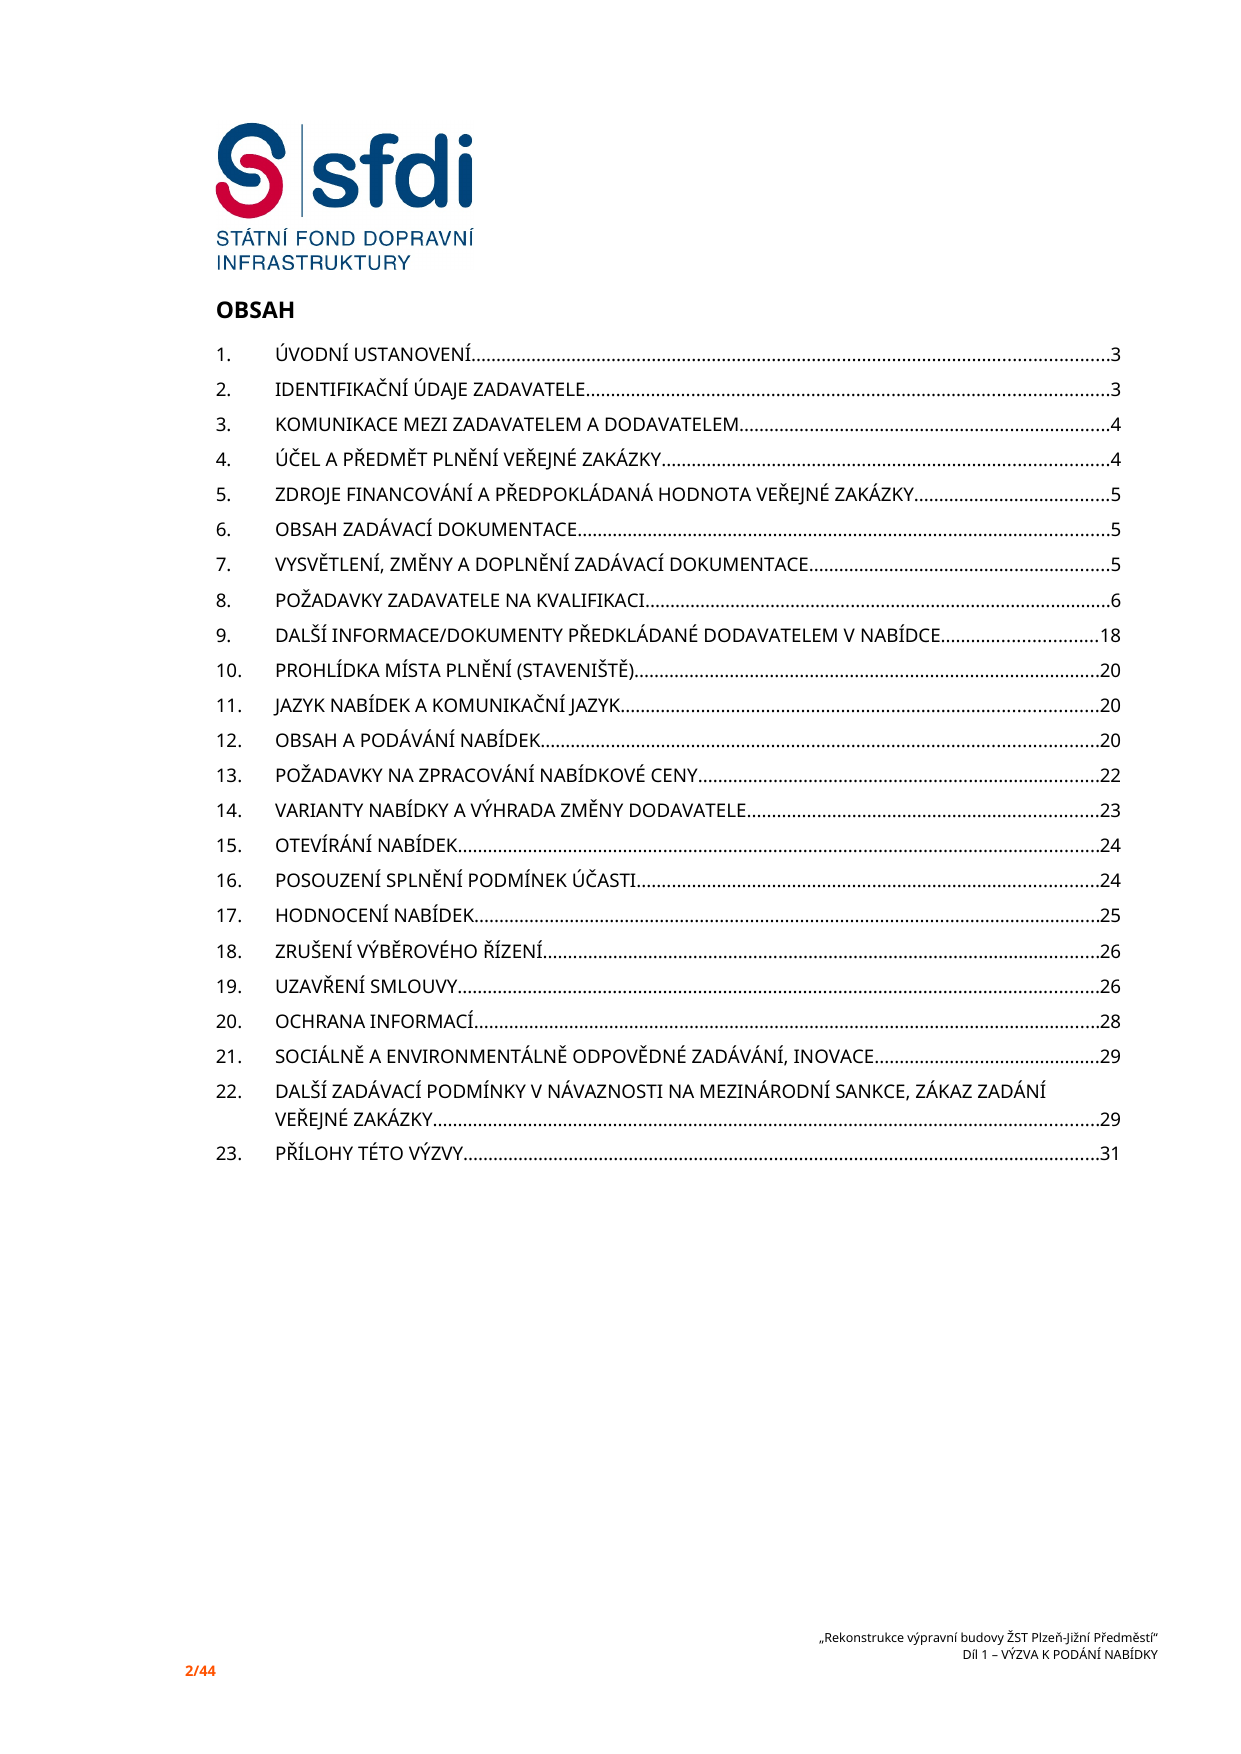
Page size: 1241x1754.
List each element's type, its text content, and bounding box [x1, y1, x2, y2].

text 13. POŽADAVKY NA ZPRACOVÁNÍ NABÍDKOVÉ CENY 22 [216, 762, 1122, 788]
text 17. HODNOCENÍ NABÍDEK 25 [216, 903, 1122, 928]
text 12. OBSAH A PODÁVÁNÍ NABÍDEK 20 [216, 727, 1122, 753]
text 5. ZDROJE FINANCOVÁNÍ A PŘEDPOKLÁDANÁ HODNOTA VEŘEJNÉ ZAKÁZKY 5 [216, 482, 1122, 507]
text 10. PROHLÍDKA MÍSTA PLNĚNÍ (STAVENIŠTĚ) 20 [216, 657, 1122, 683]
text 23. PŘÍLOHY TÉTO VÝZVY 31 [216, 1141, 1122, 1166]
text 19. UZAVŘENÍ SMLOUVY 26 [216, 973, 1122, 998]
text 1. ÚVODNÍ USTANOVENÍ 3 [216, 341, 1122, 367]
text 2. IDENTIFIKAČNÍ ÚDAJE ZADAVATELE 3 [216, 376, 1122, 402]
text Obsah [216, 294, 1122, 326]
text 11. JAZYK NABÍDEK A KOMUNIKAČNÍ JAZYK 20 [216, 692, 1122, 718]
text 22. Další zadávací podmínky v návaznosti na MEZINÁRODNÍ sankce, zákaz zadání veřejné zakázky 29 [216, 1078, 1122, 1132]
text 14. VARIANTY NABÍDKY A VÝHRADA ZMĚNY DODAVATELE 23 [216, 797, 1122, 823]
text 8. POŽADAVKY ZADAVATELE NA KVALIFIKACI 6 [216, 587, 1122, 612]
text 9. DALŠÍ INFORMACE/DOKUMENTY PŘEDKLÁDANÉ DODAVATELEM V NABÍDCE 18 [216, 622, 1122, 647]
text 6. OBSAH ZADÁVACÍ DOKUMENTACE 5 [216, 517, 1122, 542]
picture [215, 120, 474, 270]
text 20. OCHRANA INFORMACÍ 28 [216, 1008, 1122, 1034]
text 21. SOCIÁLNĚ A ENVIRONMENTÁLNĚ ODPOVĚDNÉ ZADÁVÁNÍ, INOVACE 29 [216, 1043, 1122, 1069]
text 16. POSOUZENÍ SPLNĚNÍ PODMÍNEK ÚČASTI 24 [216, 868, 1122, 893]
text 15. OTEVÍRÁNÍ NABÍDEK 24 [216, 833, 1122, 858]
text 18. ZRUŠENÍ VÝBĚROVÉHO ŘÍZENÍ 26 [216, 938, 1122, 963]
text 4. ÚČEL A PŘEDMĚT PLNĚNÍ VEŘEJNÉ ZAKÁZKY 4 [216, 446, 1122, 472]
text 7. VYSVĚTLENÍ, ZMĚNY A DOPLNĚNÍ ZADÁVACÍ DOKUMENTACE 5 [216, 552, 1122, 577]
text 3. KOMUNIKACE MEZI ZADAVATELEM a DODAVATELEM 4 [216, 411, 1122, 437]
